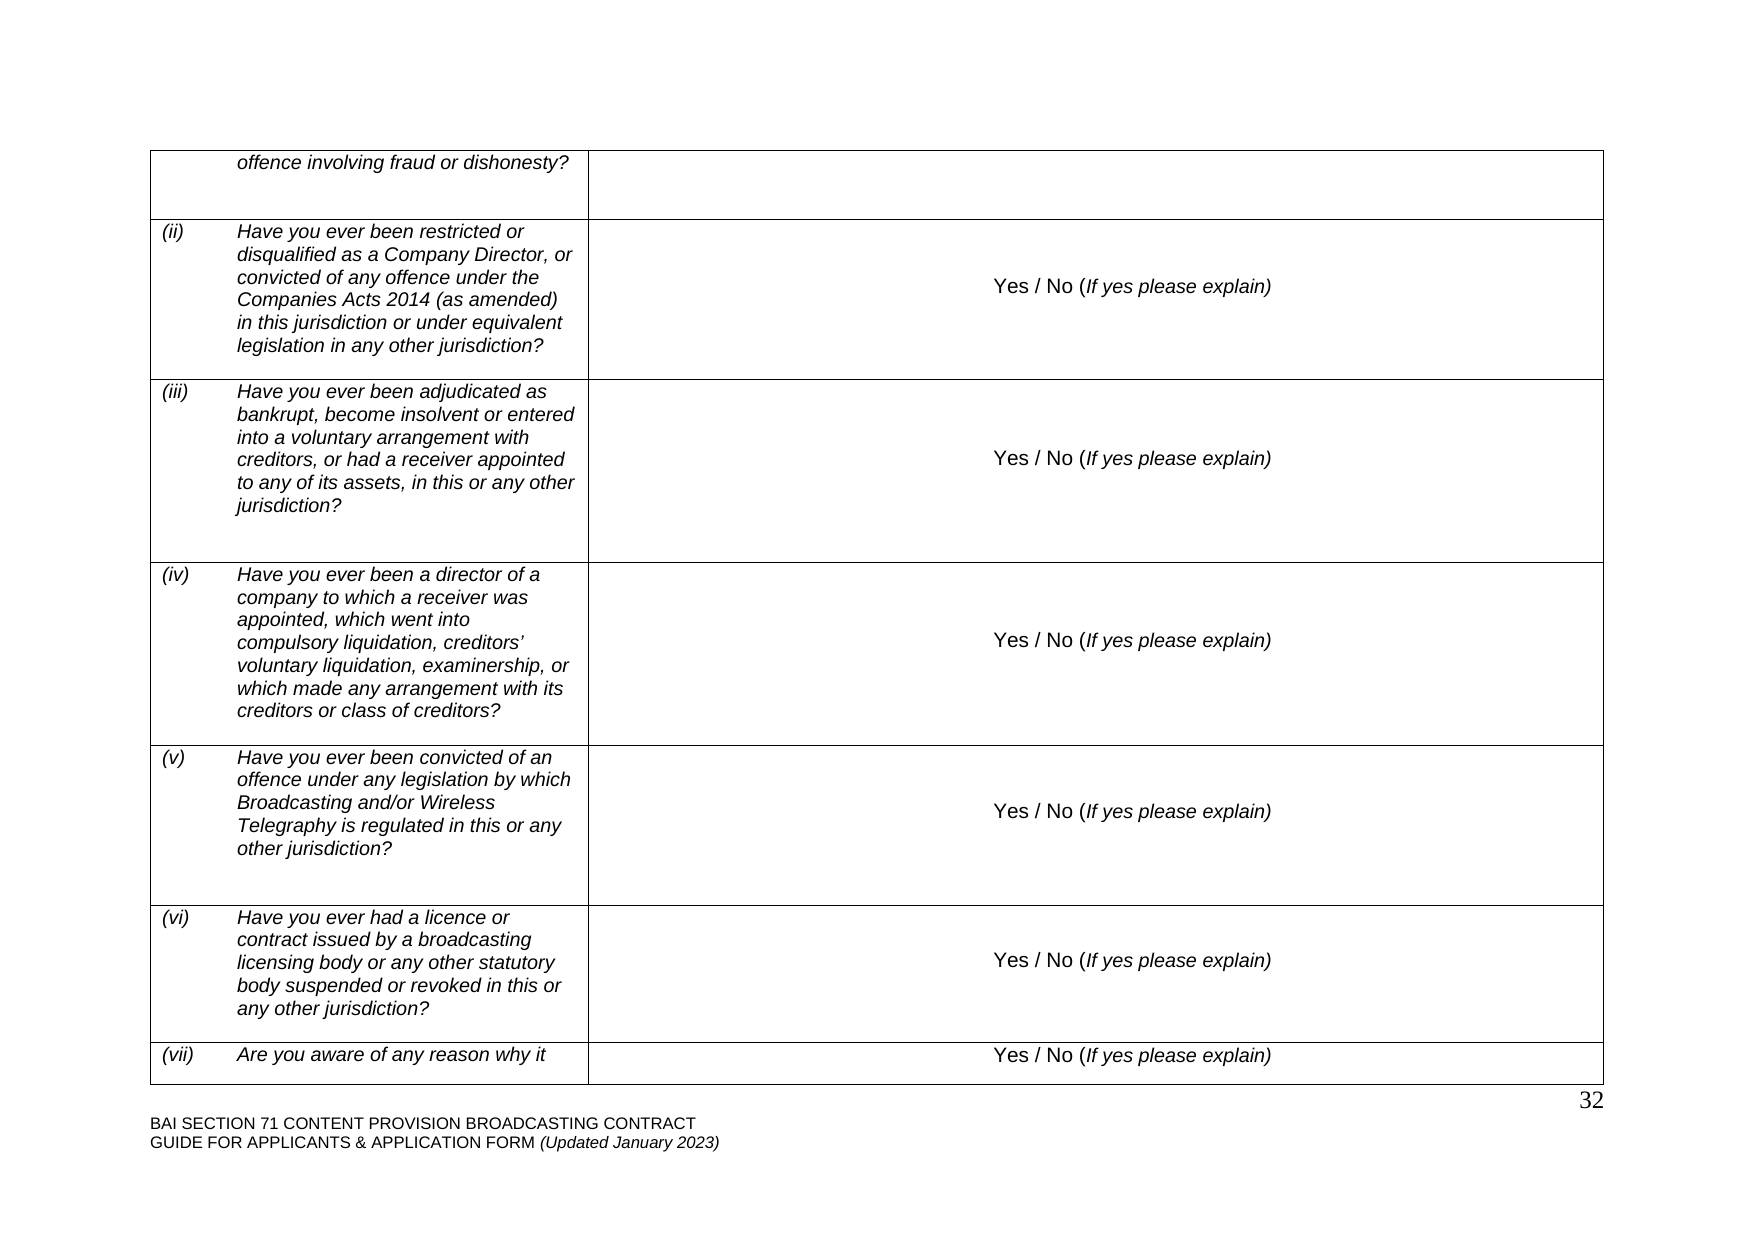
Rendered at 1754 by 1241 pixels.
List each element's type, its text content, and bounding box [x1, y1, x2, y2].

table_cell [151, 151, 588, 219]
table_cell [151, 1043, 588, 1084]
table_cell Yes / No (If yes please explain) [589, 746, 1603, 904]
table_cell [589, 151, 1603, 219]
table_cell Have you ever been a director of a company to which a receiver was appointed, which went into compulsory liquidation, creditors’ voluntary liquidation, examinership, or which made any arrangement with its creditors or class of creditors? [151, 563, 588, 744]
table_cell Have you ever been adjudicated as bankrupt, become insolvent or entered into a voluntary arrangement with creditors, or had a receiver appointed to any of its assets, in this or any other jurisdiction? [151, 380, 588, 562]
table_cell Have you ever had a licence or contract issued by a broadcasting licensing body or any other statutory body suspended or revoked in this or any other jurisdiction? [151, 906, 588, 1042]
table_cell Have you ever been convicted of an offence under any legislation by which Broadcasting and/or Wireless Telegraphy is regulated in this or any other jurisdiction? [151, 746, 588, 904]
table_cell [589, 1043, 1603, 1084]
table_cell Yes / No (If yes please explain) [589, 380, 1603, 562]
table_cell Yes / No (If yes please explain) [589, 220, 1603, 379]
table_cell Have you ever been restricted or disqualified as a Company Director, or convicted of any offence under the Companies Acts 2014 (as amended) in this jurisdiction or under equivalent legislation in any other jurisdiction? [151, 220, 588, 379]
table_cell Yes / No (If yes please explain) [589, 906, 1603, 1042]
table_cell Yes / No (If yes please explain) [589, 563, 1603, 744]
